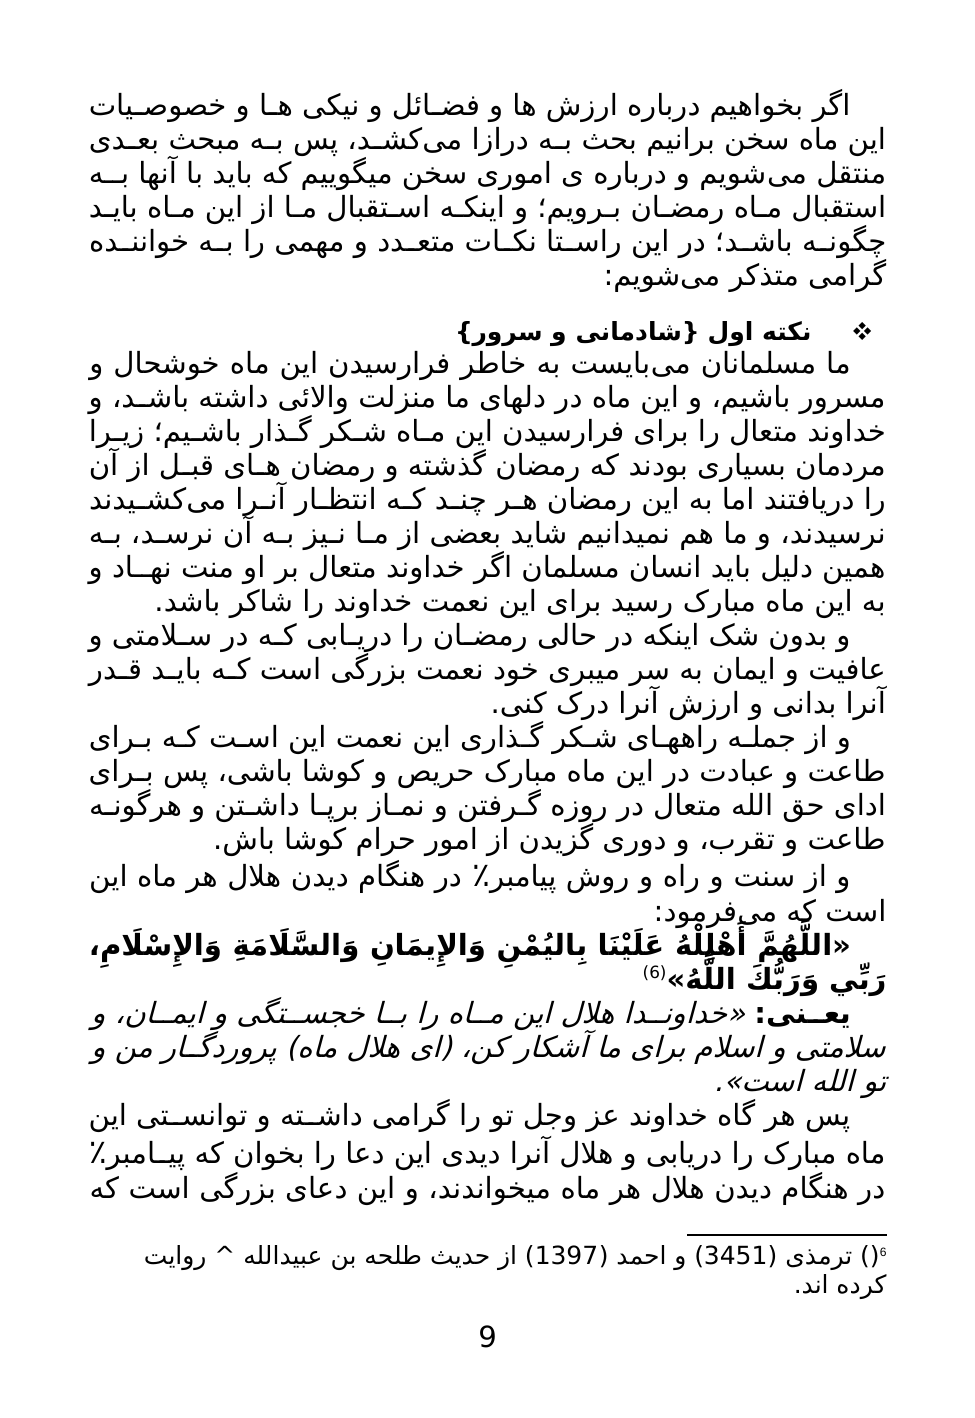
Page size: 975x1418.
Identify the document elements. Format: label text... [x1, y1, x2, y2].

list «اللَّهُمَّ أَهْلِلْهُ عَلَيْنَا بِاليُمْنِ وَالإِيمَانِ وَالسَّلَامَةِ وَالإِسْلَامِ، رَبِّي وَرَبُّكَ اللَّهُ»() [89, 929, 886, 997]
list و از سنت و راه و روش پیامبر٪ در هنگام دیدن هلال هر ماه این است که می‌فرمود: [89, 856, 886, 929]
text اگر بخواهیم درباره ارزش ها و فضائل و نیکی ها و خصوصیات این ماه سخن برانیم بحث به درازا می‌کشد، پس به مبحث بعدی منتقل می‌شویم و درباره ی اموری سخن میگوییم که باید با آنها به استقبال ماه رمضان برویم؛ و اینکه استقبال ما از این ماه باید چگونه باشد؛ در این راستا نکات متعدد و مهمی را به خواننده گرامی متذکر می‌شویم: [89, 89, 886, 292]
list نکته اول {شادمانی و سرور} [89, 317, 886, 347]
list و از جمله راههای شکر گذاری این نعمت این است که برای طاعت و عبادت در این ماه مبارک حریص و کوشا باشی، پس برای ادای حق الله متعال در روزه گرفتن و نماز برپا داشتن و هرگونه طاعت و تقرب، و دوری گزیدن از امور حرام کوشا باش. [89, 720, 886, 856]
list ما مسلمانان می‌بایست به خاطر فرارسیدن این ماه خوشحال و مسرور باشیم، و این ماه در دلهای ما منزلت والائی داشته باشد، و خداوند متعال را برای فرارسیدن این ماه شکر گذار باشیم؛ زیرا مردمان بسیاری بودند که رمضان گذشته و رمضان های قبل از آن را دریافتند اما به این رمضان هر چند که انتظار آنرا می‌کشیدند نرسیدند، و ما هم نمیدانیم شاید بعضی از ما نیز به آن نرسد، به همین دلیل باید انسان مسلمان اگر خداوند متعال بر او منت نهاد و به این ماه مبارک رسید برای این نعمت خداوند را شاکر باشد. [89, 347, 886, 618]
list یعنی: «خداوندا هلال این ماه را با خجستگی و ایمان، و سلامتی و اسلام برای ما آشکار کن، (ای هلال ماه) پروردگار من و تو الله است». [89, 997, 886, 1098]
list و بدون شک اینکه در حالی رمضان را دریابی که در سلامتی و عافیت و ایمان به سر میبری خود نعمت بزرگی است که باید قدر آنرا بدانی و ارزش آنرا درک کنی. [89, 618, 886, 720]
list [89, 1098, 886, 1205]
